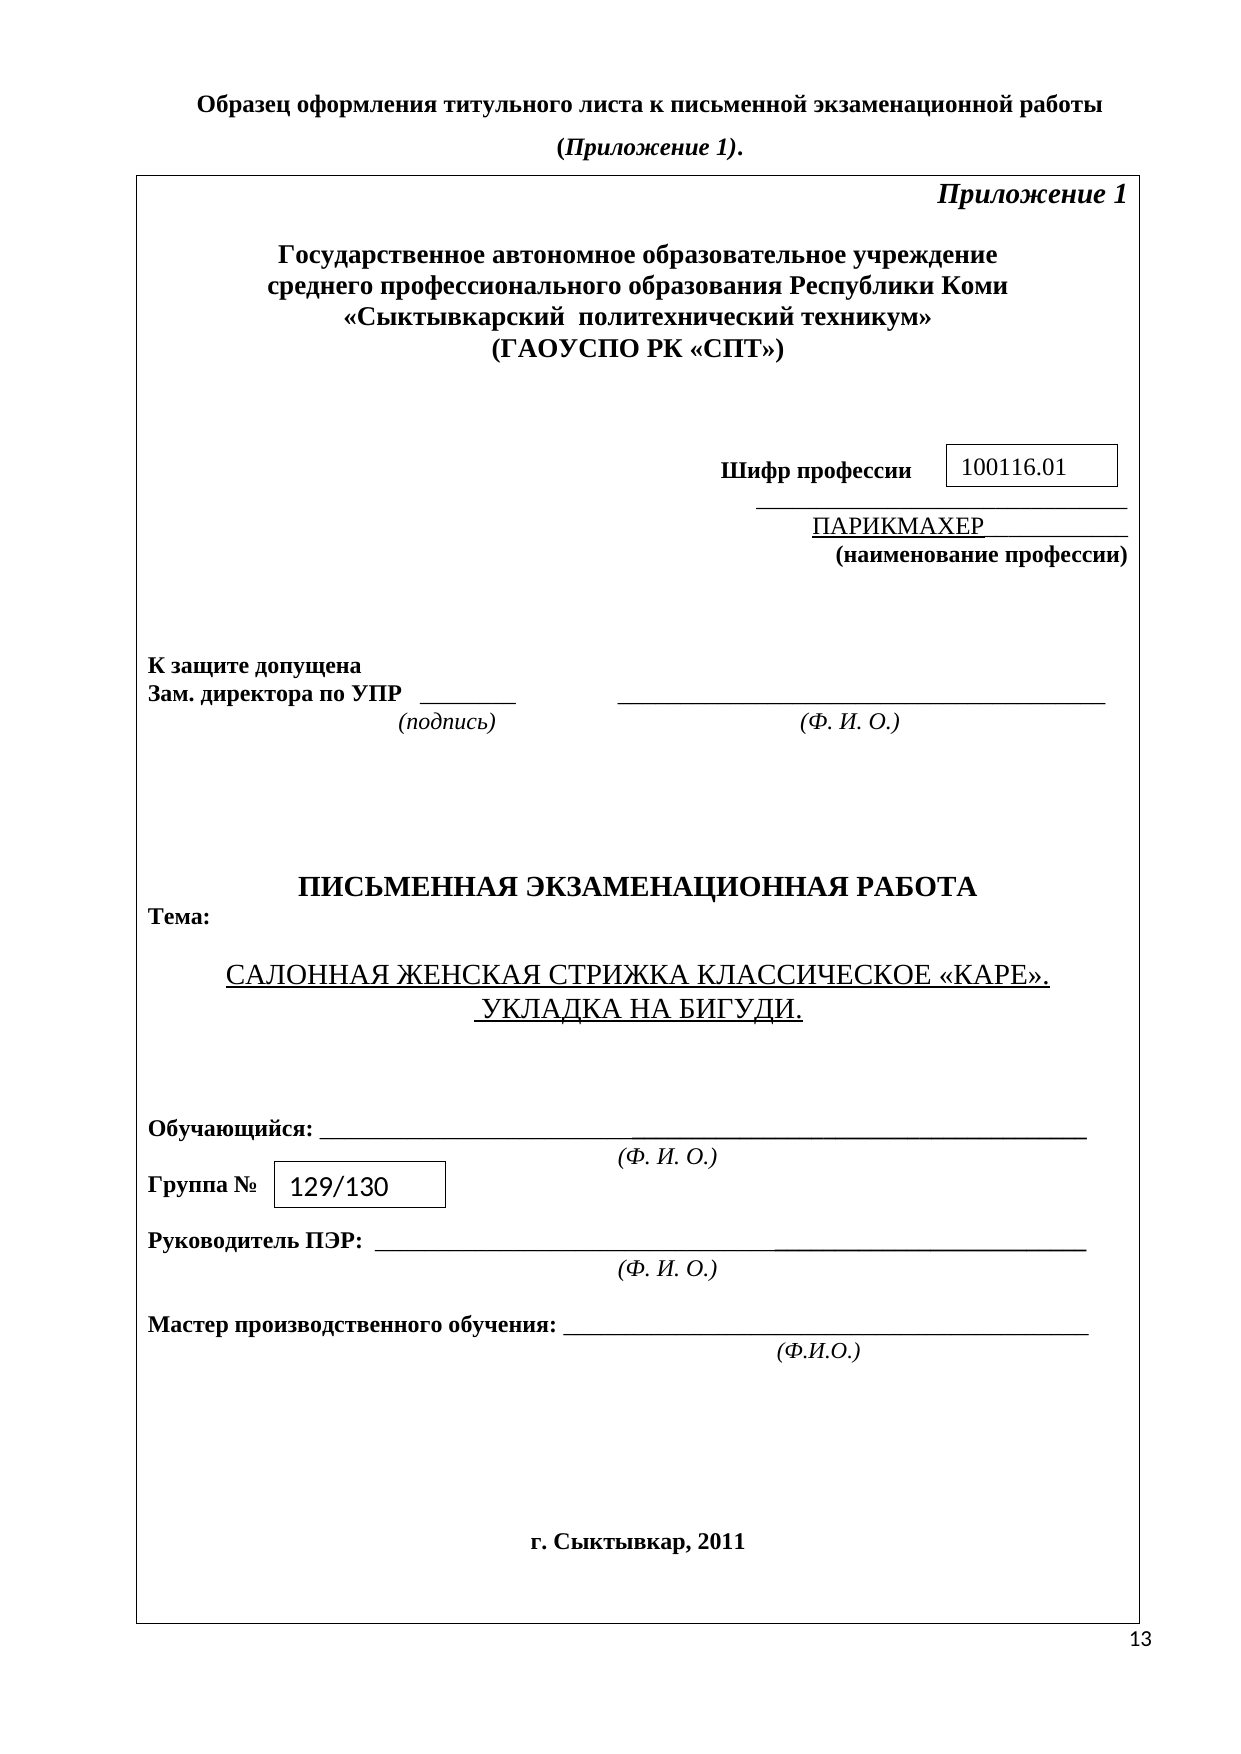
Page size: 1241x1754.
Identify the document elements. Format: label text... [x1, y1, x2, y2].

table_header Приложение 1 Государственное автономное образовательное учреждение среднего профессионального образования Республики Коми «Сыктывкарский политехнический техникум» (ГАОУСПО РК «СПТ») Шифр профессии _______________________________ ПАРИКМАХЕР____________ (наименование профессии) К защите допущена Зам. директора по УПР ________ _______________________________________ (подпись) (Ф. И. О.) ПИСЬМЕННАЯ ЭКЗАМЕНАЦИОННАЯ РАБОТА Тема: САЛОННАЯ ЖЕНСКАЯ СТРИЖКА КЛАССИЧЕСКОЕ «КАРЕ». УКЛАДКА НА БИГУДИ. Обучающийся: _______________________________________________________________ (Ф. И. О.) Группа № Руководитель ПЭР: __________________________________________________________ (Ф. И. О.) Мастер производственного обучения: __________________________________________ (Ф.И.О.) г. Сыктывкар, 2011 [137, 176, 1139, 1623]
subtitle Образец оформления титульного листа к письменной экзаменационной работы (Приложение 1). [148, 89, 1152, 161]
